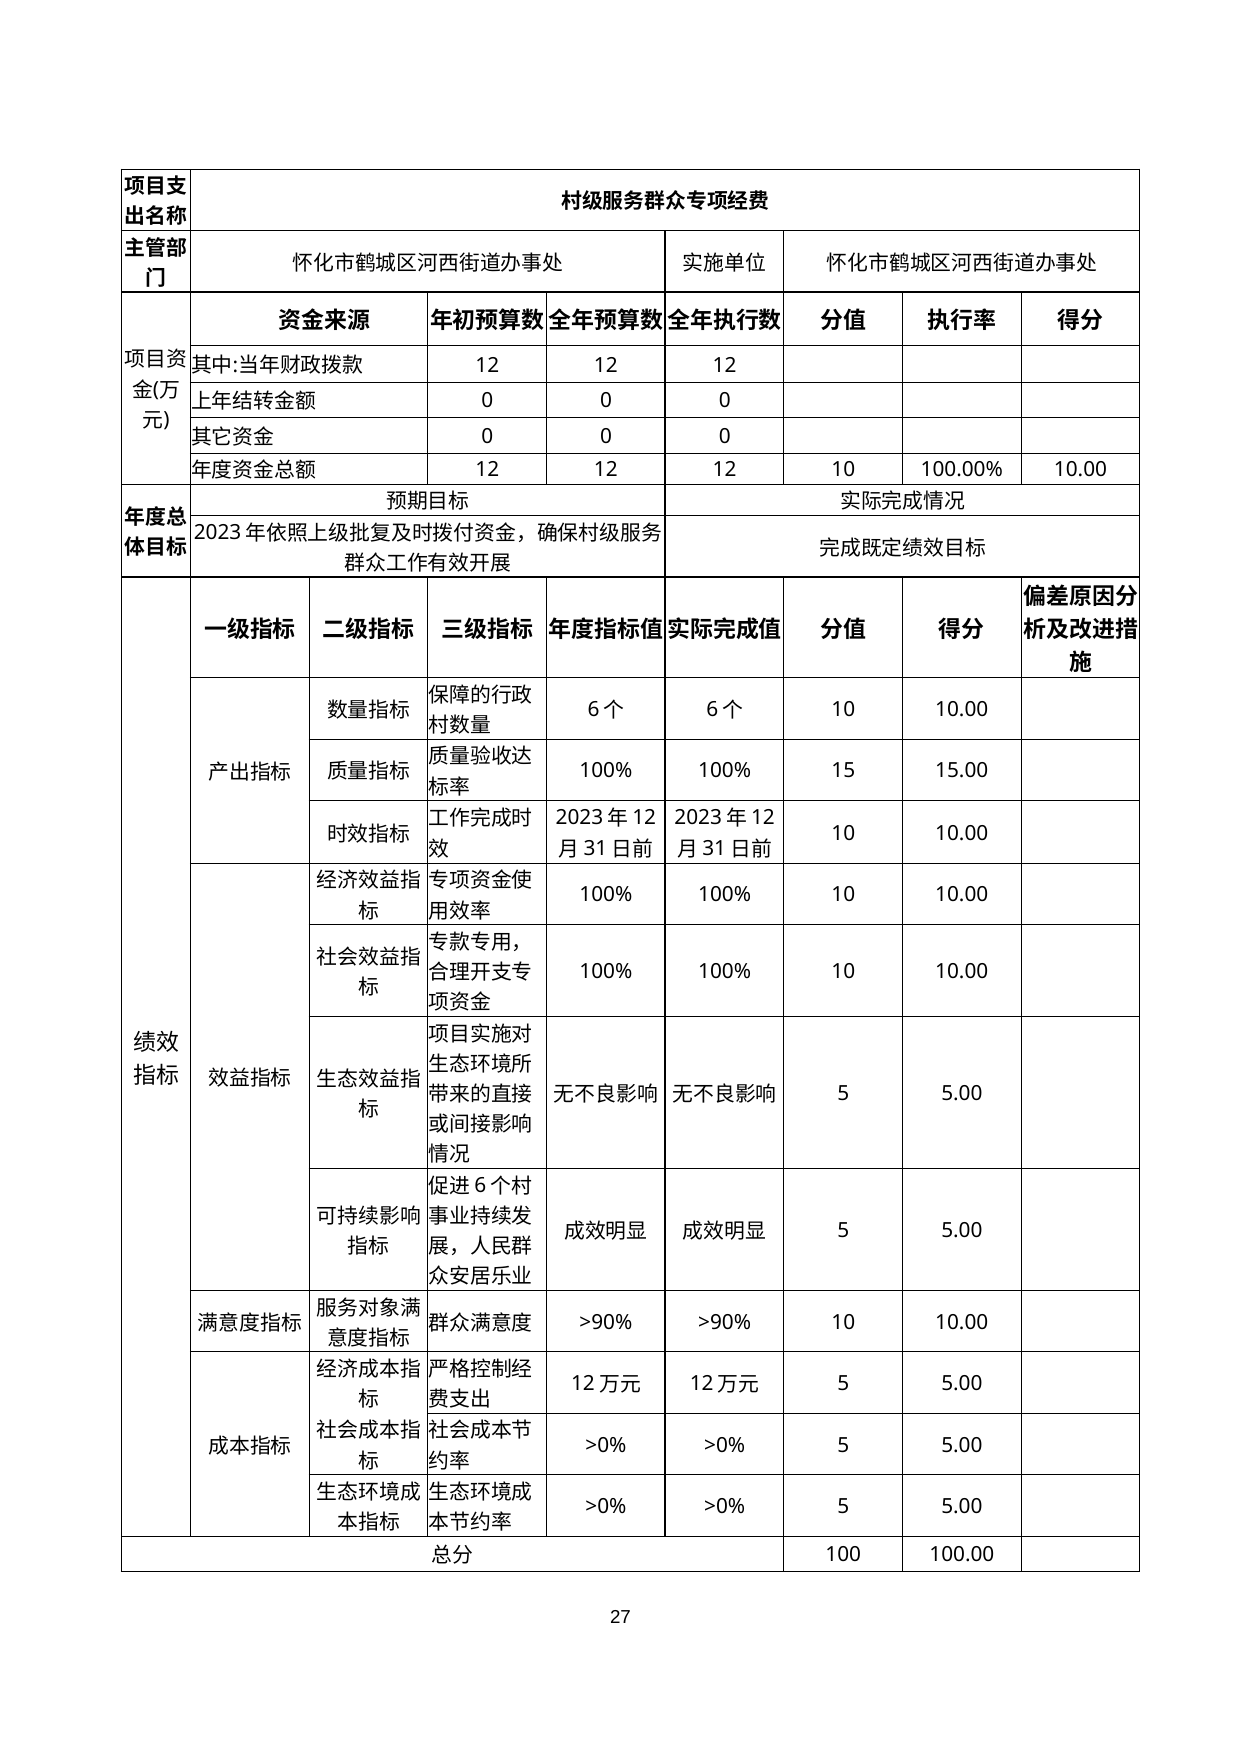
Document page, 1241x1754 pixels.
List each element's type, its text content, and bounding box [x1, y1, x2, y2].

table_cell [1022, 801, 1139, 863]
table_cell 100% [547, 740, 664, 800]
table_cell 6个 [666, 678, 783, 739]
table_cell >0% [666, 1414, 783, 1474]
table_cell 10 [784, 864, 902, 924]
table_cell 总分 [122, 1537, 783, 1571]
table_cell 二级指标 [310, 578, 427, 677]
table_cell 100% [666, 925, 783, 1016]
table_cell 5 [784, 1017, 902, 1168]
table_cell [1022, 1537, 1139, 1571]
table_cell 年初预算数 [428, 293, 546, 345]
table_cell 数量指标 [310, 678, 427, 739]
table_cell 社会效益指标 [310, 925, 427, 1016]
table_cell 年度指标值 [547, 578, 664, 677]
table_cell 无不良影响 [666, 1017, 783, 1168]
table_cell 项目资金(万元) [122, 293, 190, 484]
table_cell 专项资金使用效率 [428, 864, 546, 924]
table_cell 10.00 [903, 678, 1021, 739]
table_cell 效益指标 [191, 864, 309, 1290]
table_cell [784, 346, 902, 382]
table_cell 生态环境成本节约率 [428, 1475, 546, 1536]
table_cell 社会成本指标 [310, 1413, 427, 1474]
table_cell [1022, 925, 1139, 1016]
table_cell [1022, 1475, 1139, 1536]
table_cell 完成既定绩效目标 [666, 516, 1139, 576]
table_cell 专款专用，合理开支专项资金 [428, 925, 546, 1016]
table_cell 5 [784, 1414, 902, 1474]
table_cell 5 [784, 1352, 902, 1413]
table_cell 成效明显 [666, 1169, 783, 1290]
table_cell [1022, 1017, 1139, 1168]
table_cell 得分 [903, 578, 1021, 677]
table_cell 三级指标 [428, 578, 546, 677]
table_cell [903, 346, 1021, 382]
table_cell 其它资金 [191, 418, 427, 452]
table_cell 偏差原因分析及改进措施 [1022, 578, 1139, 677]
table_cell 生态效益指标 [310, 1017, 427, 1168]
table_cell 严格控制经费支出 [428, 1352, 546, 1413]
table_cell 产出指标 [191, 678, 309, 863]
table_cell 100% [666, 740, 783, 800]
table_cell 12 [547, 346, 664, 382]
table_cell >90% [547, 1291, 664, 1351]
table_cell 100.00 [903, 1537, 1021, 1571]
table_cell [903, 418, 1021, 452]
table_cell 经济成本指标 [310, 1352, 427, 1413]
table_cell 质量指标 [310, 740, 427, 800]
table_cell 100% [547, 925, 664, 1016]
table_cell [1022, 864, 1139, 924]
table_cell 分值 [784, 293, 902, 345]
table_cell 12 [666, 346, 783, 382]
table_cell 一级指标 [191, 578, 309, 677]
table_cell [1022, 383, 1139, 417]
table_cell [1022, 1352, 1139, 1413]
table_cell 10 [784, 678, 902, 739]
table_cell 服务对象满意度指标 [310, 1291, 427, 1351]
table_cell 5.00 [903, 1475, 1021, 1536]
table_cell 实际完成值 [666, 578, 783, 677]
table_cell 其中:当年财政拨款 [191, 346, 427, 382]
table_cell 12万元 [666, 1352, 783, 1413]
table_cell 执行率 [903, 293, 1021, 345]
table_cell 10 [784, 1291, 902, 1351]
table_cell 10.00 [903, 1291, 1021, 1351]
table_header 项目支出名称 [122, 170, 190, 230]
table_cell 0 [666, 418, 783, 452]
table_cell 成效明显 [547, 1169, 664, 1290]
table_cell 实际完成情况 [666, 485, 1139, 515]
table_cell 全年预算数 [547, 293, 664, 345]
table_cell 0 [547, 418, 664, 452]
table_cell 12 [666, 454, 783, 484]
table_cell 预期目标 [191, 485, 664, 515]
table_cell 主管部门 [122, 231, 190, 291]
table_cell 怀化市鹤城区河西街道办事处 [784, 231, 1139, 291]
table_cell [1022, 346, 1139, 382]
table_cell 可持续影响指标 [310, 1169, 427, 1290]
table_cell 得分 [1022, 293, 1139, 345]
table_cell >90% [666, 1291, 783, 1351]
table_cell 100% [547, 864, 664, 924]
table_cell [1022, 418, 1139, 452]
table_cell 15 [784, 740, 902, 800]
table_cell 12万元 [547, 1352, 664, 1413]
table_cell 生态环境成本指标 [310, 1475, 427, 1536]
table_cell 怀化市鹤城区河西街道办事处 [191, 231, 664, 291]
table_cell 10.00 [1022, 454, 1139, 484]
table_cell 10.00 [903, 864, 1021, 924]
table_cell 绩效指标 [122, 578, 190, 1536]
table_cell 满意度指标 [191, 1291, 309, 1351]
table_cell 6个 [547, 678, 664, 739]
table_cell 年度资金总额 [191, 454, 427, 484]
table_cell [903, 383, 1021, 417]
table_cell 经济效益指标 [310, 864, 427, 924]
table_cell 10 [784, 801, 902, 863]
table_cell 工作完成时效 [428, 801, 546, 863]
table_cell 5 [784, 1475, 902, 1536]
table_cell 质量验收达标率 [428, 740, 546, 800]
table_cell 成本指标 [191, 1352, 309, 1536]
table_cell [1022, 1291, 1139, 1351]
table_header 村级服务群众专项经费 [191, 170, 1139, 230]
table_cell 12 [547, 454, 664, 484]
table_cell [784, 418, 902, 452]
table_cell >0% [666, 1475, 783, 1536]
table_cell 5.00 [903, 1352, 1021, 1413]
table_cell 12 [428, 346, 546, 382]
table_cell 100 [784, 1537, 902, 1571]
table_cell 0 [428, 418, 546, 452]
table_cell 10 [784, 454, 902, 484]
table_cell 5.00 [903, 1017, 1021, 1168]
table_cell 100% [666, 864, 783, 924]
table_cell 项目实施对生态环境所带来的直接或间接影响情况 [428, 1017, 546, 1168]
table_cell 5.00 [903, 1169, 1021, 1290]
table_cell >0% [547, 1475, 664, 1536]
table_cell 社会成本节约率 [428, 1414, 546, 1474]
table_cell 5 [784, 1169, 902, 1290]
table_cell [1022, 1169, 1139, 1290]
table_cell 时效指标 [310, 801, 427, 863]
table_cell 群众满意度 [428, 1291, 546, 1351]
table_cell [784, 383, 902, 417]
table_cell 资金来源 [191, 293, 427, 345]
table_cell 0 [547, 383, 664, 417]
table_cell 10.00 [903, 801, 1021, 863]
table_cell 10.00 [903, 925, 1021, 1016]
table_cell 15.00 [903, 740, 1021, 800]
table_cell 年度总体目标 [122, 485, 190, 576]
table_cell 2023年12月31日前 [547, 801, 664, 863]
table_cell 100.00% [903, 454, 1021, 484]
table_cell 12 [428, 454, 546, 484]
table_cell 促进6个村事业持续发展，人民群众安居乐业 [428, 1169, 546, 1290]
table_cell 0 [428, 383, 546, 417]
table_cell 上年结转金额 [191, 383, 427, 417]
table_cell >0% [547, 1414, 664, 1474]
table_cell 实施单位 [666, 231, 783, 291]
table_cell 分值 [784, 578, 902, 677]
table_cell 保障的行政村数量 [428, 678, 546, 739]
table_cell 全年执行数 [666, 293, 783, 345]
table_cell 10 [784, 925, 902, 1016]
table_cell 5.00 [903, 1414, 1021, 1474]
table_cell 无不良影响 [547, 1017, 664, 1168]
table_cell [1022, 740, 1139, 800]
table_cell 0 [666, 383, 783, 417]
table_cell [1022, 1414, 1139, 1474]
table_cell 2023年12月31日前 [666, 801, 783, 863]
table_cell [1022, 678, 1139, 739]
table_cell 2023年依照上级批复及时拨付资金，确保村级服务群众工作有效开展 [191, 516, 664, 576]
